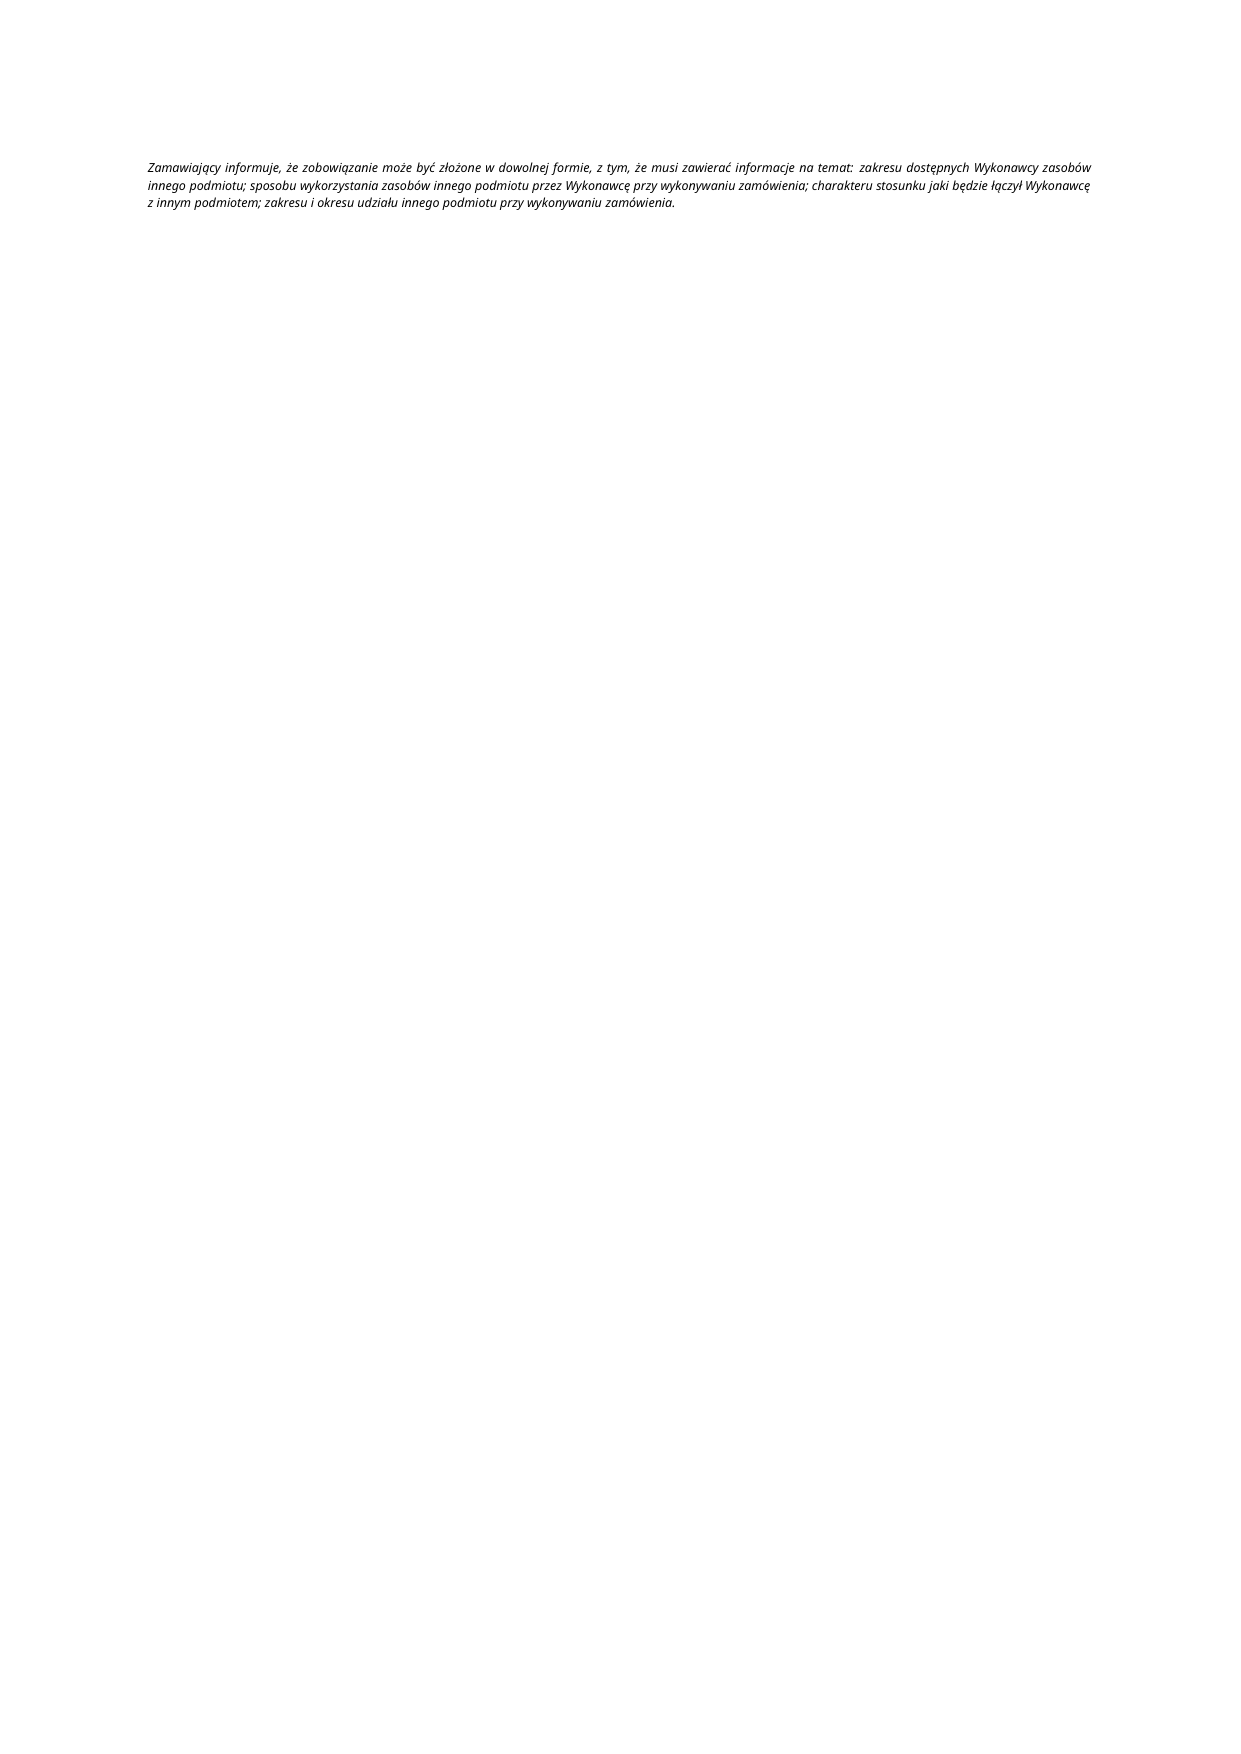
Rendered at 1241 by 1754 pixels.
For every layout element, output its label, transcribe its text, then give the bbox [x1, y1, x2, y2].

list Zamawiający informuje, że zobowiązanie może być złożone w dowolnej formie, z tym, że musi zawierać informacje na temat: zakresu dostępnych Wykonawcy zasobów innego podmiotu; sposobu wykorzystania zasobów innego podmiotu przez Wykonawcę przy wykonywaniu zamówienia; charakteru stosunku jaki będzie łączył Wykonawcę z innym podmiotem; zakresu i okresu udziału innego podmiotu przy wykonywaniu zamówienia. [148, 159, 1092, 211]
